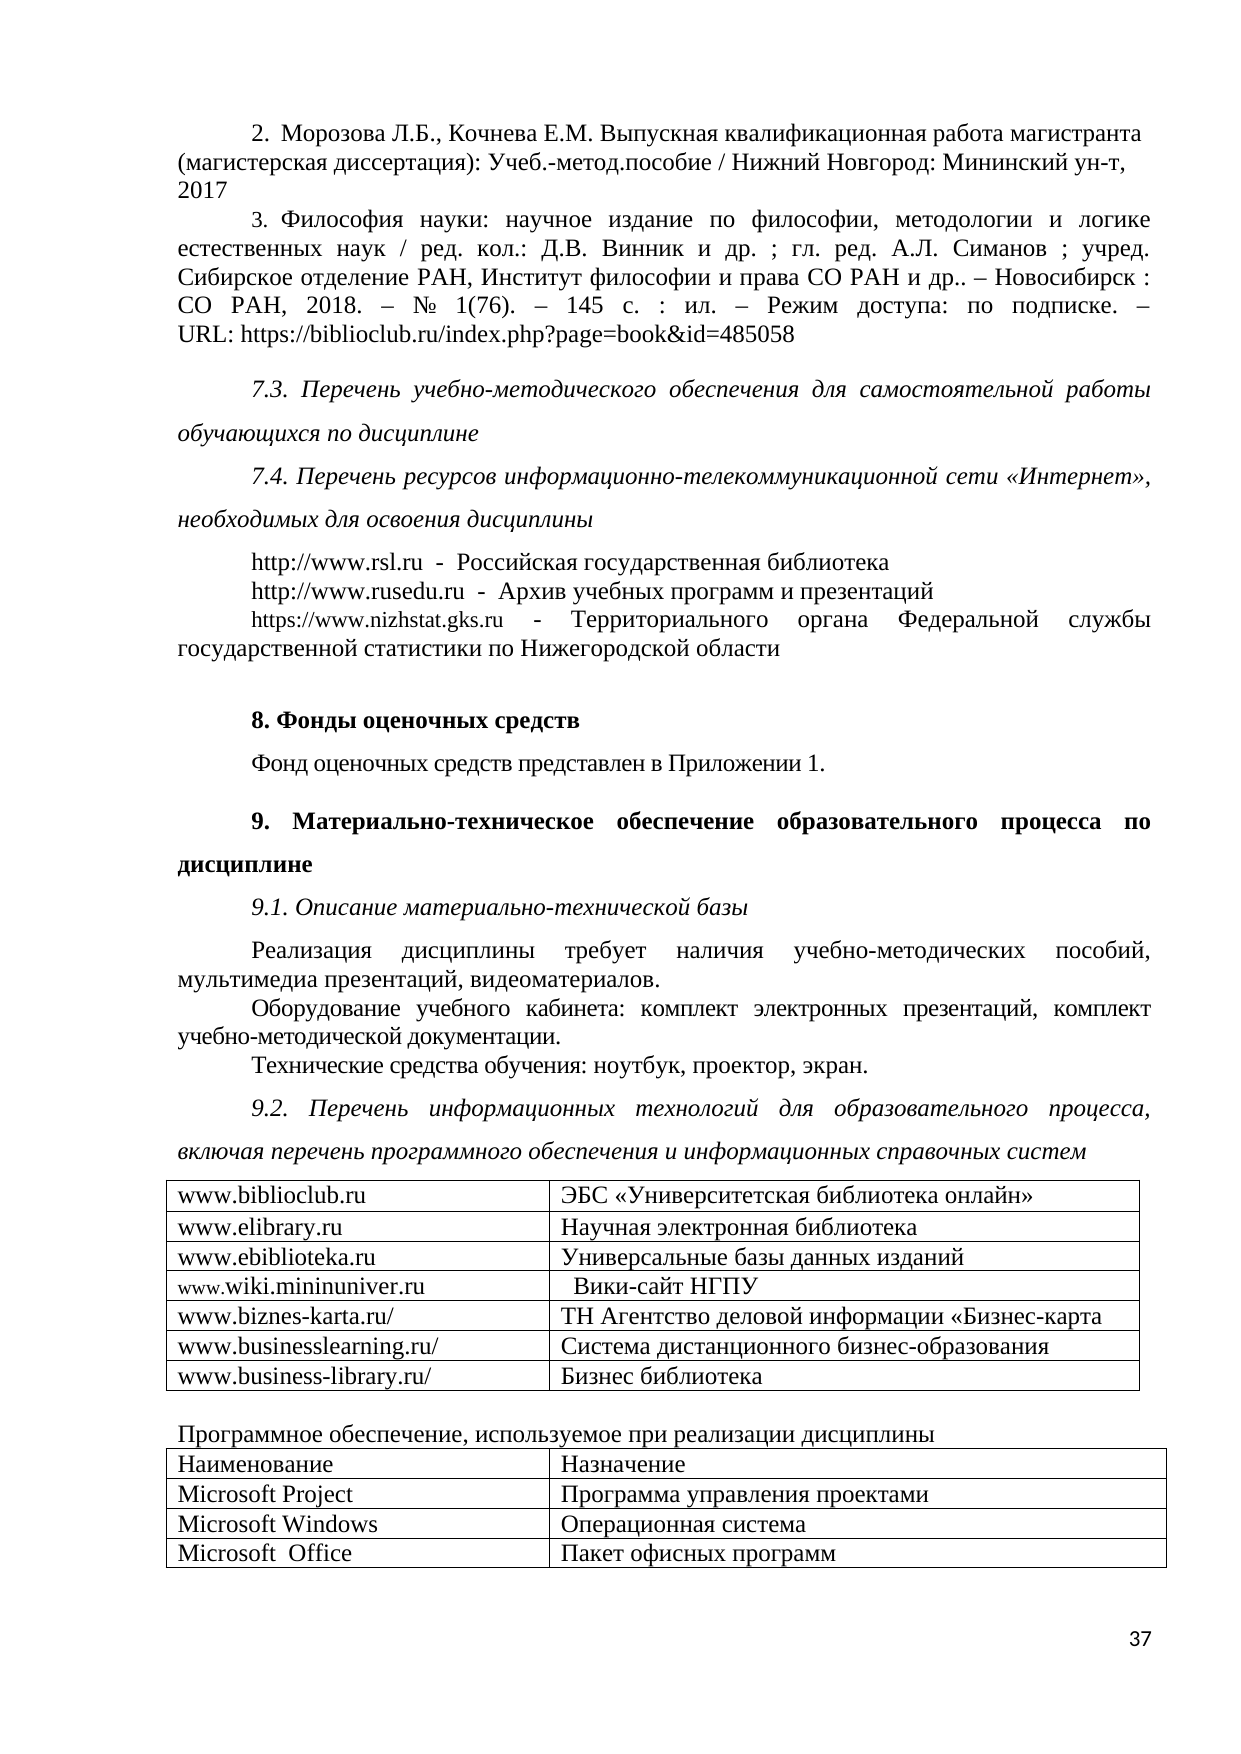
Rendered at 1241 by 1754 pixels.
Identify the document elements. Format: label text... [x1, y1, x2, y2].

text 9. Материально-техническое обеспечение образовательного процесса по дисциплине [177, 806, 1152, 878]
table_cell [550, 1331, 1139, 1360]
text 9.2. Перечень информационных технологий для образовательного процесса, включая перечень программного обеспечения и информационных справочных систем [177, 1093, 1152, 1165]
text https://www.nizhstat.gks.ru - Территориального органа Федеральной службы государственной статистики по Нижегородской области [177, 604, 1152, 662]
table_header ЭБС «Университетская библиотека онлайн» [550, 1181, 1139, 1211]
text 9.1. Описание материально-технической базы [177, 892, 1152, 921]
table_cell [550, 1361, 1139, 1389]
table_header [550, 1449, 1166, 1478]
text 7.4. Перечень ресурсов информационно-телекоммуникационной сети «Интернет», необходимых для освоения дисциплины [177, 461, 1152, 533]
text Оборудование учебного кабинета: комплект электронных презентаций, комплект учебно-методической документации. [177, 993, 1152, 1050]
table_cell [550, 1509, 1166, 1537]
table_header www.biblioclub.ru [167, 1181, 549, 1211]
table_cell Универсальные базы данных изданий [550, 1242, 1139, 1270]
table_cell www.elibrary.ru [167, 1212, 549, 1241]
text 7.3. Перечень учебно-методического обеспечения для самостоятельной работы обучающихся по дисциплине [177, 374, 1152, 446]
text Технические средства обучения: ноутбук, проектор, экран. [177, 1050, 1152, 1079]
text Реализация дисциплины требует наличия учебно-методических пособий, мультимедиа презентаций, видеоматериалов. [177, 935, 1152, 993]
table_cell www.biznes-karta.ru/ [167, 1301, 549, 1330]
text Фонд оценочных средств представлен в Приложении 1. [177, 748, 1152, 777]
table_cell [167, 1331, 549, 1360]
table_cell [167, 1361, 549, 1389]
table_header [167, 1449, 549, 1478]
list Морозова Л.Б., Кочнева Е.М. Выпускная квалификационная работа магистранта (магистерская диссертация): Учеб.-метод.пособие / Нижний Новгород: Мининский ун-т, 2017 [177, 118, 1152, 204]
table_cell Научная электронная библиотека [550, 1212, 1139, 1241]
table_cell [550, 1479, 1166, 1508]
text 8. Фонды оценочных средств [177, 705, 1152, 734]
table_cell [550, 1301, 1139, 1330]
table_cell www.ebiblioteka.ru [167, 1242, 549, 1270]
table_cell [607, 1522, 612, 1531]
list Философия науки: научное издание по философии, методологии и логике естественных наук / ред. кол.: Д.В. Винник и др. ; гл. ред. А.Л. Симанов ; учред. Сибирское отделение РАН, Институт философии и права СО РАН и др.. – Новосибирск : СО РАН, 2018. – № 1(76). – 145 с. : ил. – Режим доступа: по подписке. – URL: https://biblioclub.ru/index.php?page=book&id=485058 [177, 204, 1152, 348]
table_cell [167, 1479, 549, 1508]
text Программное обеспечение, используемое при реализации дисциплины [177, 1419, 1152, 1448]
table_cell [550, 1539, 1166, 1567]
table_cell www.wiki.mininuniver.ru [167, 1271, 549, 1300]
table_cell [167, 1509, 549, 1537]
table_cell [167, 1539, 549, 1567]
table_cell Вики-сайт НГПУ [550, 1271, 1139, 1300]
text http://www.rsl.ru - Российская государственная библиотека [177, 547, 1152, 576]
text http://www.rusedu.ru - Архив учебных программ и презентаций [177, 576, 1152, 604]
